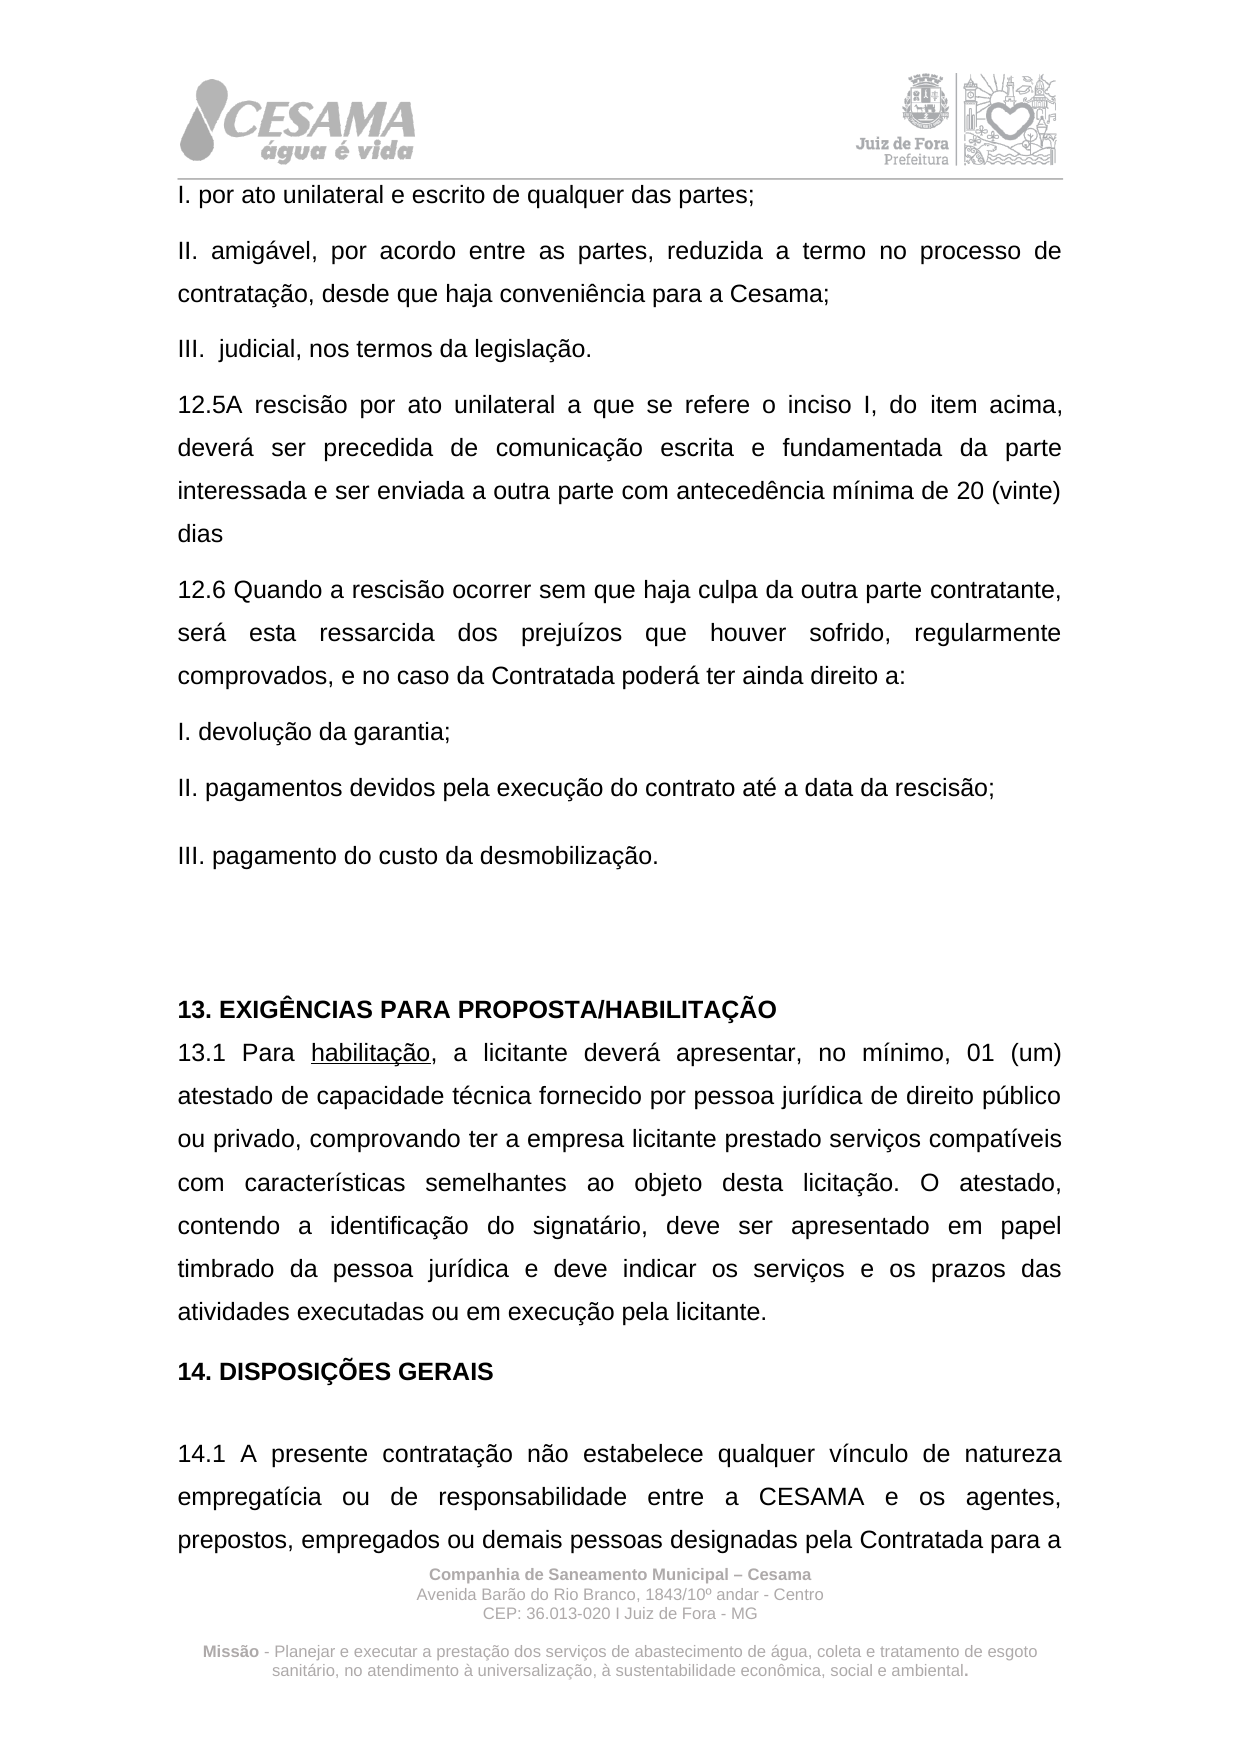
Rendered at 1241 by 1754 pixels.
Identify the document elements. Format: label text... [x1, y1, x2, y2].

text III. judicial, nos termos da legislação. [177, 334, 1063, 363]
text 12.6 Quando a rescisão ocorrer sem que haja culpa da outra parte contratante, será esta ressarcida dos prejuízos que houver sofrido, regularmente comprovados, e no caso da Contratada poderá ter ainda direito a: [177, 575, 1063, 690]
text II. amigável, por acordo entre as partes, reduzida a termo no processo de contratação, desde que haja conveniência para a Cesama; [177, 236, 1063, 307]
picture [177, 73, 1064, 180]
text I. por ato unilateral e escrito de qualquer das partes; [177, 180, 1063, 209]
text III. pagamento do custo da desmobilização. [177, 841, 1063, 869]
text 13. EXIGÊNCIAS PARA PROPOSTA/HABILITAÇÃO [177, 995, 1063, 1024]
text I. devolução da garantia; [177, 717, 1063, 746]
text 12.5A rescisão por ato unilateral a que se refere o inciso I, do item acima, deverá ser precedida de comunicação escrita e fundamentada da parte interessada e ser enviada a outra parte com antecedência mínima de 20 (vinte) dias [177, 390, 1063, 548]
text 13.1 Para habilitação, a licitante deverá apresentar, no mínimo, 01 (um) atestado de capacidade técnica fornecido por pessoa jurídica de direito público ou privado, comprovando ter a empresa licitante prestado serviços compatíveis com características semelhantes ao objeto desta licitação. O atestado, contendo a identificação do signatário, deve ser apresentado em papel timbrado da pessoa jurídica e deve indicar os serviços e os prazos das atividades executadas ou em execução pela licitante. [177, 1038, 1063, 1326]
text II. pagamentos devidos pela execução do contrato até a data da rescisão; [177, 772, 1063, 801]
text 14. DISPOSIÇÕES GERAIS [177, 1357, 1063, 1385]
